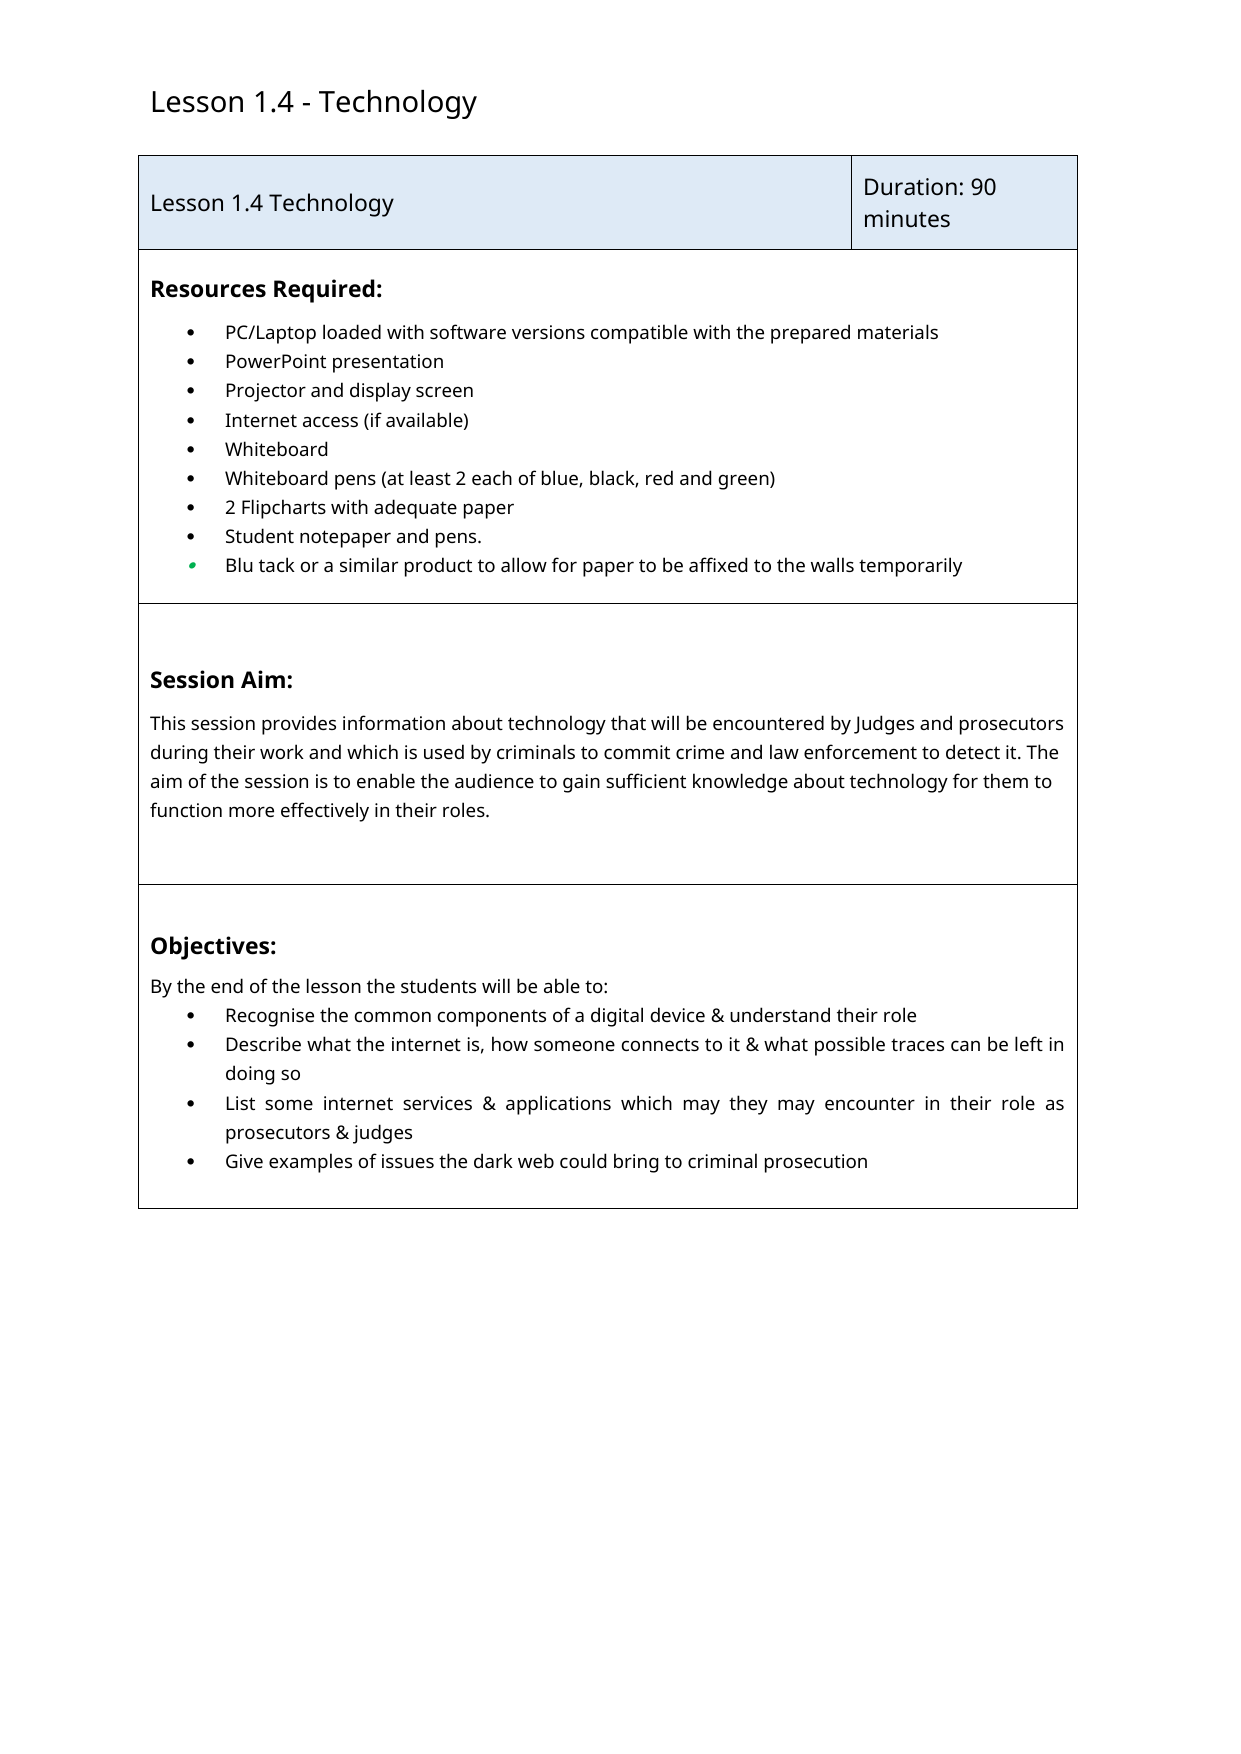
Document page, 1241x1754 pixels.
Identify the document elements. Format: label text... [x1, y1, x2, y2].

text Lesson 1.4 - Technology [150, 82, 1090, 121]
table_header Lesson 1.4 Technology [139, 156, 851, 249]
table_header Duration: 90 minutes [852, 156, 1077, 249]
table_cell Resources Required: PC/Laptop loaded with software versions compatible with the prepared materials PowerPoint presentation Projector and display screen Internet access (if available) Whiteboard Whiteboard pens (at least 2 each of blue, black, red and green) 2 Flipcharts with adequate paper Student notepaper and pens. Blu tack or a similar product to allow for paper to be affixed to the walls temporarily [139, 250, 1077, 603]
table_cell Session Aim: This session provides information about technology that will be encountered by Judges and prosecutors during their work and which is used by criminals to commit crime and law enforcement to detect it. The aim of the session is to enable the audience to gain sufficient knowledge about technology for them to function more effectively in their roles. [139, 604, 1077, 884]
table_cell Objectives: By the end of the lesson the students will be able to: Recognise the common components of a digital device & understand their role Describe what the internet is, how someone connects to it & what possible traces can be left in doing so List some internet services & applications which may they may encounter in their role as prosecutors & judges Give examples of issues the dark web could bring to criminal prosecution [139, 885, 1077, 1207]
